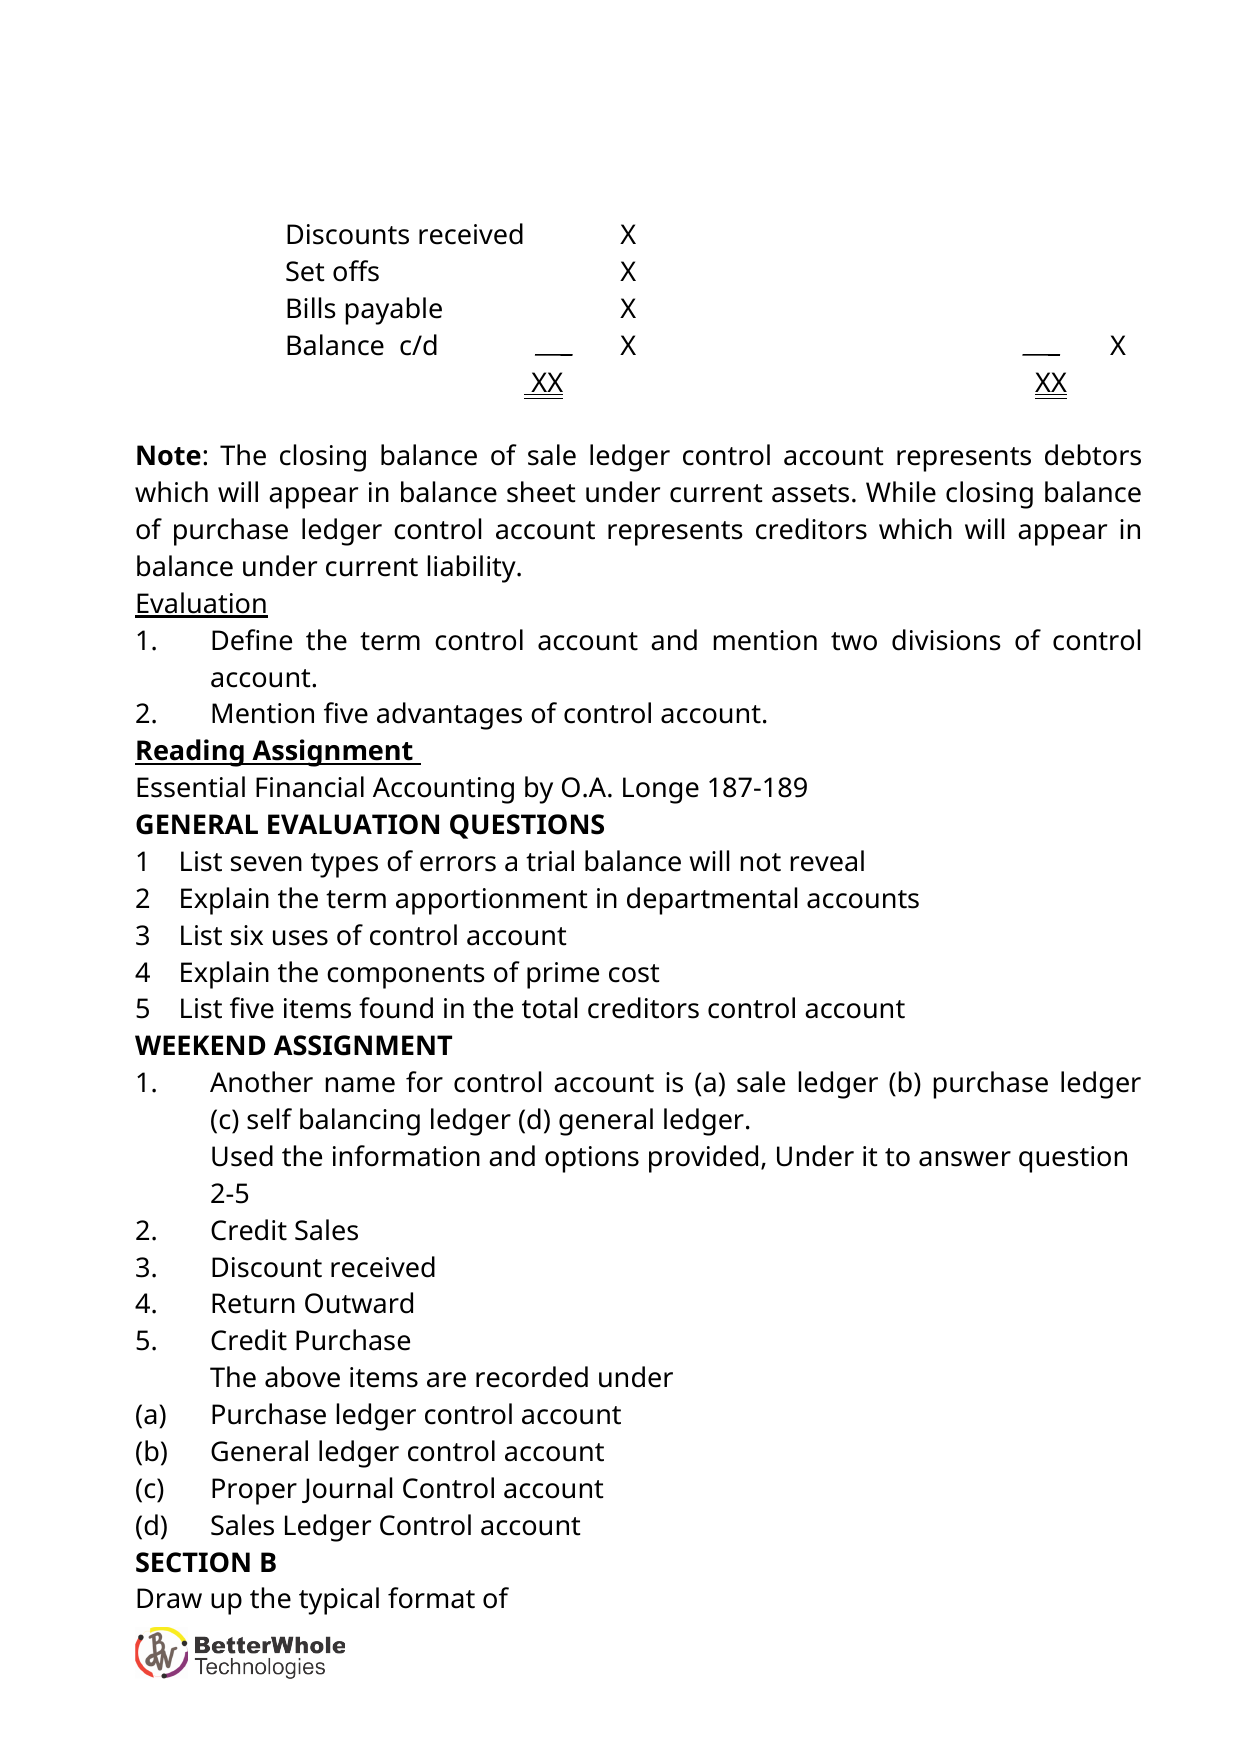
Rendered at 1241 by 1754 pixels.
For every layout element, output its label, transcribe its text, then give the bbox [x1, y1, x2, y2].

text 1 List seven types of errors a trial balance will not reveal [135, 842, 1143, 879]
list Define the term control account and mention two divisions of control account. [135, 621, 1143, 695]
text 2-5 [210, 1174, 1143, 1211]
text GENERAL EVALUATION QUESTIONS [135, 806, 1143, 842]
text (b) General ledger control account [135, 1432, 1143, 1469]
text (a) Purchase ledger control account [135, 1396, 1143, 1432]
list Mention five advantages of control account. [135, 695, 1143, 732]
text WEEKEND ASSIGNMENT [135, 1027, 1143, 1064]
text (c) Proper Journal Control account [135, 1469, 1143, 1506]
text 2 Explain the term apportionment in departmental accounts [135, 879, 1143, 916]
text Reading Assignment [135, 732, 1143, 769]
text 4 Explain the components of prime cost [135, 953, 1143, 990]
text Bills payable X [135, 289, 1143, 326]
list Discount received [135, 1248, 1143, 1285]
text SECTION B [135, 1543, 1143, 1580]
list Another name for control account is (a) sale ledger (b) purchase ledger (c) self balancing ledger (d) general ledger. [135, 1064, 1143, 1137]
text Note: The closing balance of sale ledger control account represents debtors which will appear in balance sheet under current assets. While closing balance of purchase ledger control account represents creditors which will appear in balance under current liability. [135, 437, 1143, 584]
text Draw up the typical format of [135, 1580, 1143, 1617]
text Used the information and options provided, Under it to answer question [210, 1137, 1143, 1174]
text The above items are recorded under [210, 1359, 1143, 1396]
text Evaluation [135, 584, 1143, 621]
picture [135, 1627, 345, 1679]
text Balance c/d X X [210, 326, 1143, 363]
text Essential Financial Accounting by O.A. Longe 187-189 [135, 769, 1143, 806]
list Credit Purchase [135, 1322, 1143, 1359]
text XX XX [210, 363, 1143, 400]
text Set offs X [135, 252, 1143, 289]
list Return Outward [135, 1285, 1143, 1322]
text 3 List six uses of control account [135, 916, 1143, 953]
text Discounts received X [135, 216, 1143, 252]
list Credit Sales [135, 1211, 1143, 1248]
text 5 List five items found in the total creditors control account [135, 990, 1143, 1027]
text (d) Sales Ledger Control account [135, 1506, 1143, 1543]
